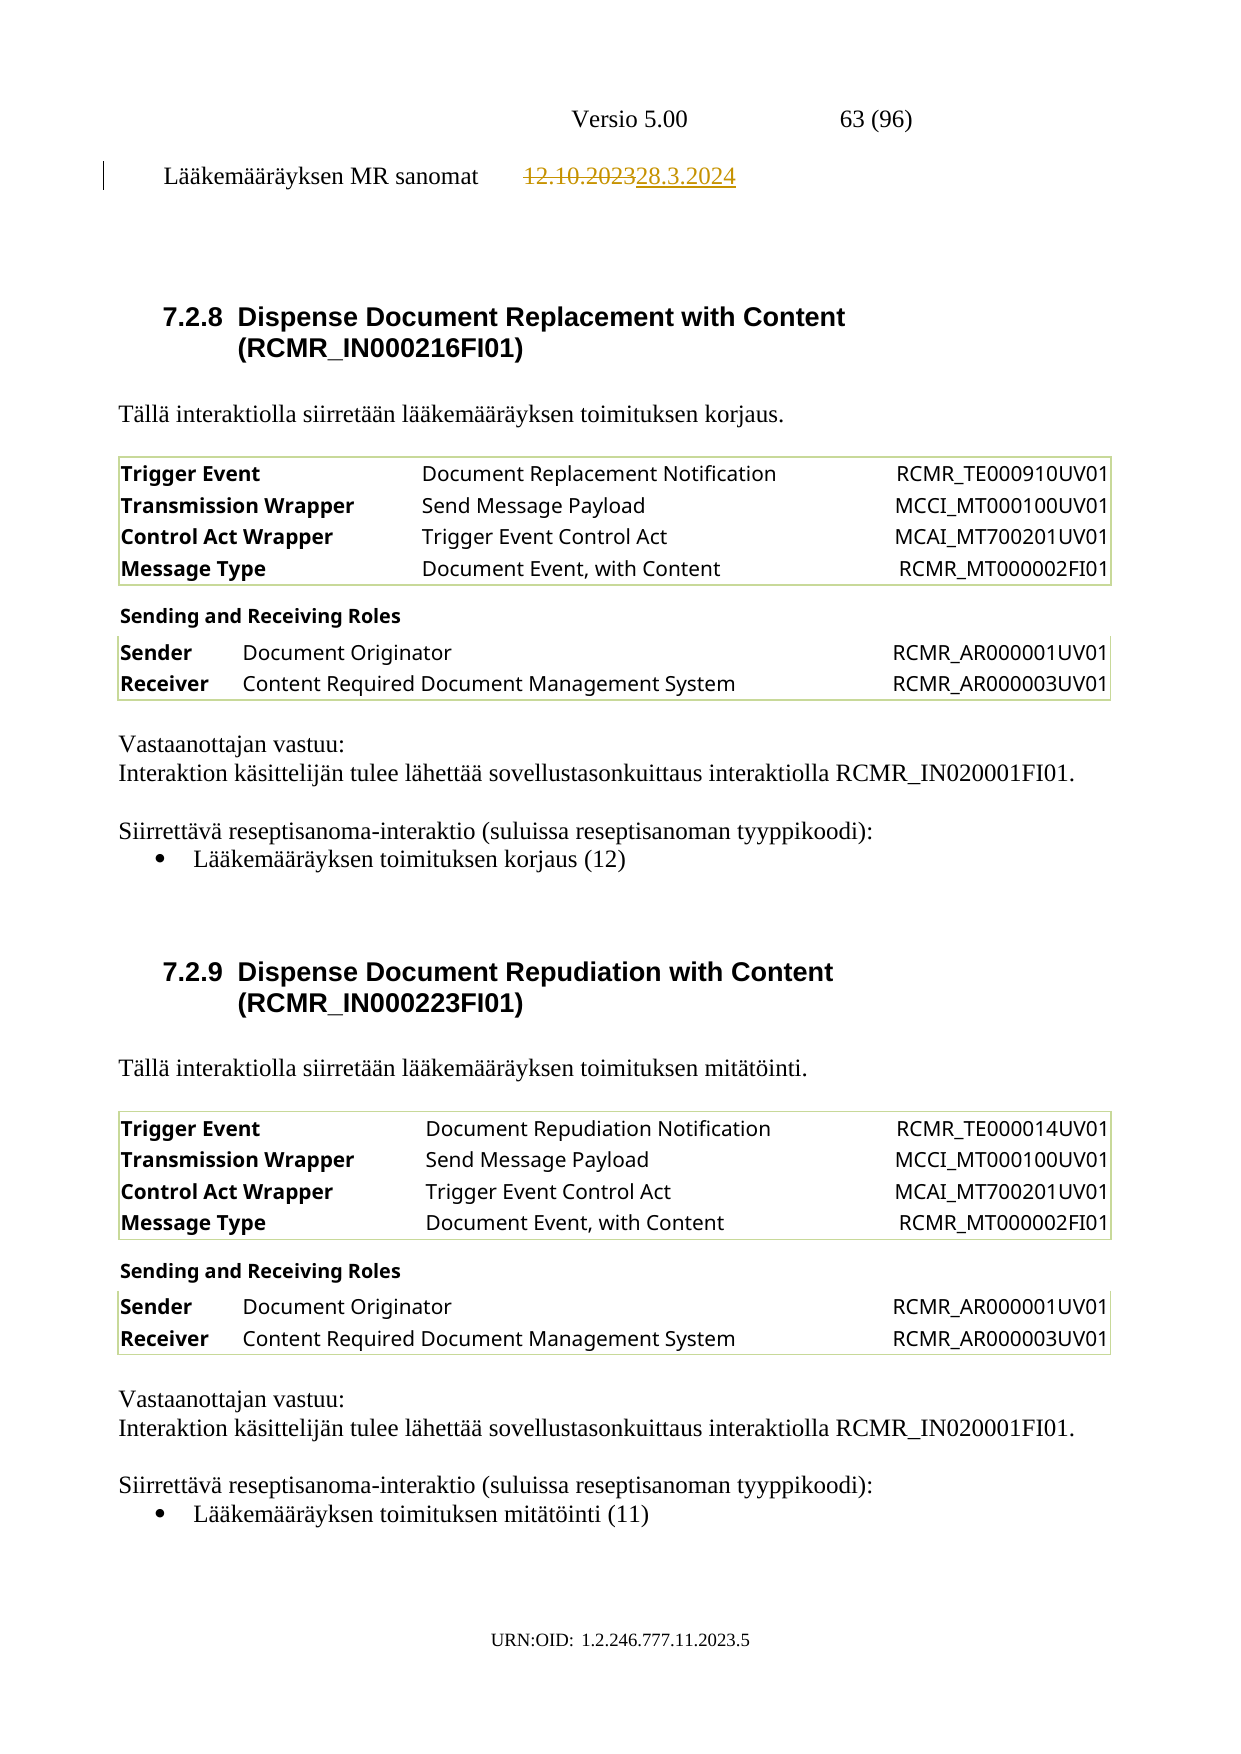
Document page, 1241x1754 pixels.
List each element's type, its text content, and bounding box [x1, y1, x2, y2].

table_cell Control Act Wrapper [120, 1175, 424, 1207]
table_cell Transmission Wrapper [120, 489, 420, 521]
text Siirrettävä reseptisanoma-interaktio (suluissa reseptisanoman tyyppikoodi): [118, 816, 1122, 844]
table_cell Trigger Event Control Act [420, 521, 841, 552]
text Interaktion käsittelijän tulee lähettää sovellustasonkuittaus interaktiolla RCMR_IN020001FI01. [118, 1413, 1122, 1441]
list Lääkemääräyksen toimituksen mitätöinti (11) [156, 1499, 1122, 1528]
table_cell Message Type [120, 553, 420, 584]
table_cell RCMR_AR000003UV01 [834, 668, 1110, 699]
table_header Trigger Event [120, 458, 420, 489]
table_header RCMR_TE000014UV01 [838, 1112, 1110, 1144]
table_header Document Repudiation Notification [424, 1112, 837, 1144]
text Tällä interaktiolla siirretään lääkemääräyksen toimituksen mitätöinti. [118, 1053, 1122, 1082]
table_cell Receiver [119, 1322, 241, 1354]
table_cell Document Originator [241, 1291, 834, 1322]
table_cell Message Type [120, 1207, 424, 1238]
table_cell Control Act Wrapper [120, 521, 420, 552]
table_cell Content Required Document Management System [241, 668, 834, 699]
list Lääkemääräyksen toimituksen korjaus (12) [156, 844, 1122, 873]
text Vastaanottajan vastuu: [118, 729, 1122, 758]
table_cell Transmission Wrapper [120, 1144, 424, 1175]
table_cell RCMR_MT000002FI01 [841, 553, 1110, 584]
text Tällä interaktiolla siirretään lääkemääräyksen toimituksen korjaus. [118, 399, 1122, 427]
table_cell Sender [119, 636, 241, 668]
table_header Document Replacement Notification [420, 458, 841, 489]
table_cell Sender [119, 1291, 241, 1322]
table_cell Send Message Payload [424, 1144, 837, 1175]
table_cell Document Originator [241, 636, 834, 668]
table_cell MCAI_MT700201UV01 [838, 1175, 1110, 1207]
table_cell Receiver [119, 668, 241, 699]
table_cell Document Event, with Content [420, 553, 841, 584]
text Siirrettävä reseptisanoma-interaktio (suluissa reseptisanoman tyyppikoodi): [118, 1470, 1122, 1499]
table_cell Document Event, with Content [424, 1207, 837, 1238]
table_header Trigger Event [120, 1112, 424, 1144]
table_header RCMR_TE000910UV01 [841, 458, 1110, 489]
table_header Sending and Receiving Roles [118, 586, 1110, 636]
table_cell Send Message Payload [420, 489, 841, 521]
table_cell RCMR_AR000003UV01 [834, 1322, 1110, 1354]
subtitle Dispense Document Repudiation with Content (RCMR_IN000223FI01) [162, 956, 1122, 1018]
table_cell RCMR_AR000001UV01 [834, 636, 1110, 668]
table_cell RCMR_AR000001UV01 [834, 1291, 1110, 1322]
table_cell Content Required Document Management System [241, 1322, 834, 1354]
table_cell RCMR_MT000002FI01 [838, 1207, 1110, 1238]
subtitle Dispense Document Replacement with Content (RCMR_IN000216FI01) [162, 301, 1122, 364]
text Interaktion käsittelijän tulee lähettää sovellustasonkuittaus interaktiolla RCMR_IN020001FI01. [118, 758, 1122, 787]
table_cell Trigger Event Control Act [424, 1175, 837, 1207]
table_cell MCAI_MT700201UV01 [841, 521, 1110, 552]
table_header Sending and Receiving Roles [118, 1240, 1110, 1291]
table_cell MCCI_MT000100UV01 [841, 489, 1110, 521]
table_cell MCCI_MT000100UV01 [838, 1144, 1110, 1175]
text Vastaanottajan vastuu: [118, 1384, 1122, 1413]
